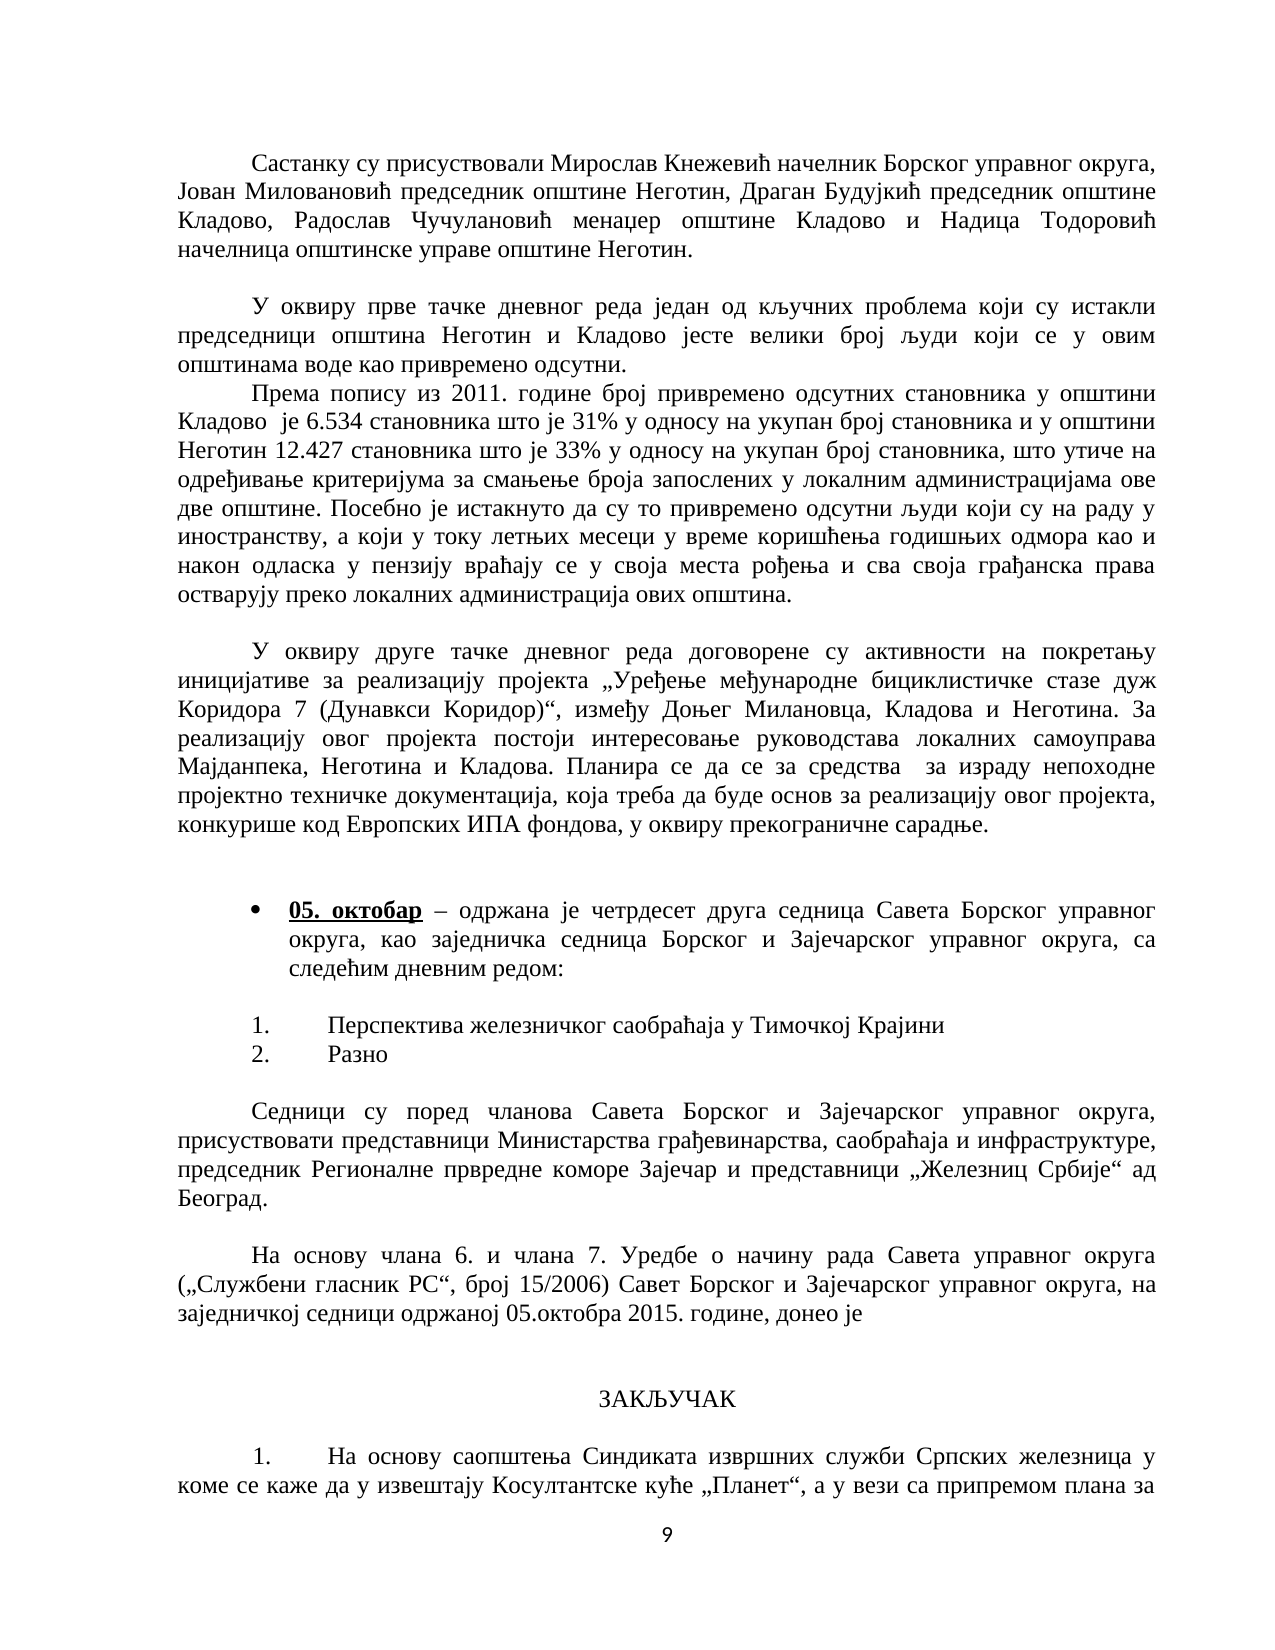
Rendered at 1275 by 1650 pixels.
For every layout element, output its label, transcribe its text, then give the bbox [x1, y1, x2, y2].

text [177, 1441, 1157, 1499]
text Седници су поред чланова Савета Борског и Зајечарског управног округа, присуствовати представници Министарства грађевинарства, саобраћаја и инфраструктуре, председник Регионалне првредне коморе Зајечар и представници „Железниц Србије“ ад Београд. [177, 1096, 1157, 1211]
text Према попису из 2011. године број привремено одсутних становника у општини Кладово је 6.534 становника што је 31% у односу на укупан број становника и у општини Неготин 12.427 становника што је 33% у односу на укупан број становника, што утиче на одређивање критеријума за смањење броја запослених у локалним администрацијама ове две општине. Посебно је истакнуто да су то привремено одсутни људи који су на раду у иностранству, а који у току летњих месеци у време коришћења годишњих одмора као и након одласка у пензију враћају се у своја места рођења и сва своја грађанска права остварују преко локалних администрација ових општина. [177, 378, 1157, 608]
text 1. Перспектива железничког саобраћаја у Тимочкој Крајини [177, 1010, 1157, 1039]
list 05. октобар – одржана је четрдесет друга седница Савета Борског управног округа, као заједничка седница Борског и Зајечарског управног округа, са следећим дневним редом: [251, 895, 1157, 981]
text ЗАКЉУЧАК [177, 1384, 1157, 1413]
text 2. Разно [177, 1039, 1157, 1068]
text У оквиру друге тачке дневног реда договорене су активности на покретању иницијативе за реализацију пројекта „Уређење међународне бициклистичке стазе дуж Коридора 7 (Дунавкси Коридор)“, између Доњег Милановца, Кладова и Неготина. За реализацију овог пројекта постоји интересовање руководстава локалних самоуправа Мајданпека, Неготина и Кладова. Планира се да се за средства за израду непоходне пројектно техничке документација, која треба да буде основ за реализацију овог пројекта, конкурише код Европских ИПА фондова, у оквиру прекограничне сарадње. [177, 636, 1157, 838]
text У оквиру прве тачке дневног реда један од кључних проблема који су истакли председници општина Неготин и Кладово јесте велики број људи који се у овим општинама воде као привремено одсутни. [177, 291, 1157, 378]
text Састанку су присуствовали Мирослав Кнежевић начелник Борског управног округа, Јован Миловановић председник општине Неготин, Драган Будујкић председник општине Кладово, Радослав Чучулановић менаџер општине Кладово и Надица Тодоровић начелница општинске управе општине Неготин. [177, 148, 1157, 263]
text На основу члана 6. и члана 7. Уредбе о начину рада Савета управног округа („Службени гласник РС“, број 15/2006) Савет Борског и Зајечарског управног округа, на заједничкој седници одржаној 05.октобра 2015. године, донео је [177, 1240, 1157, 1326]
